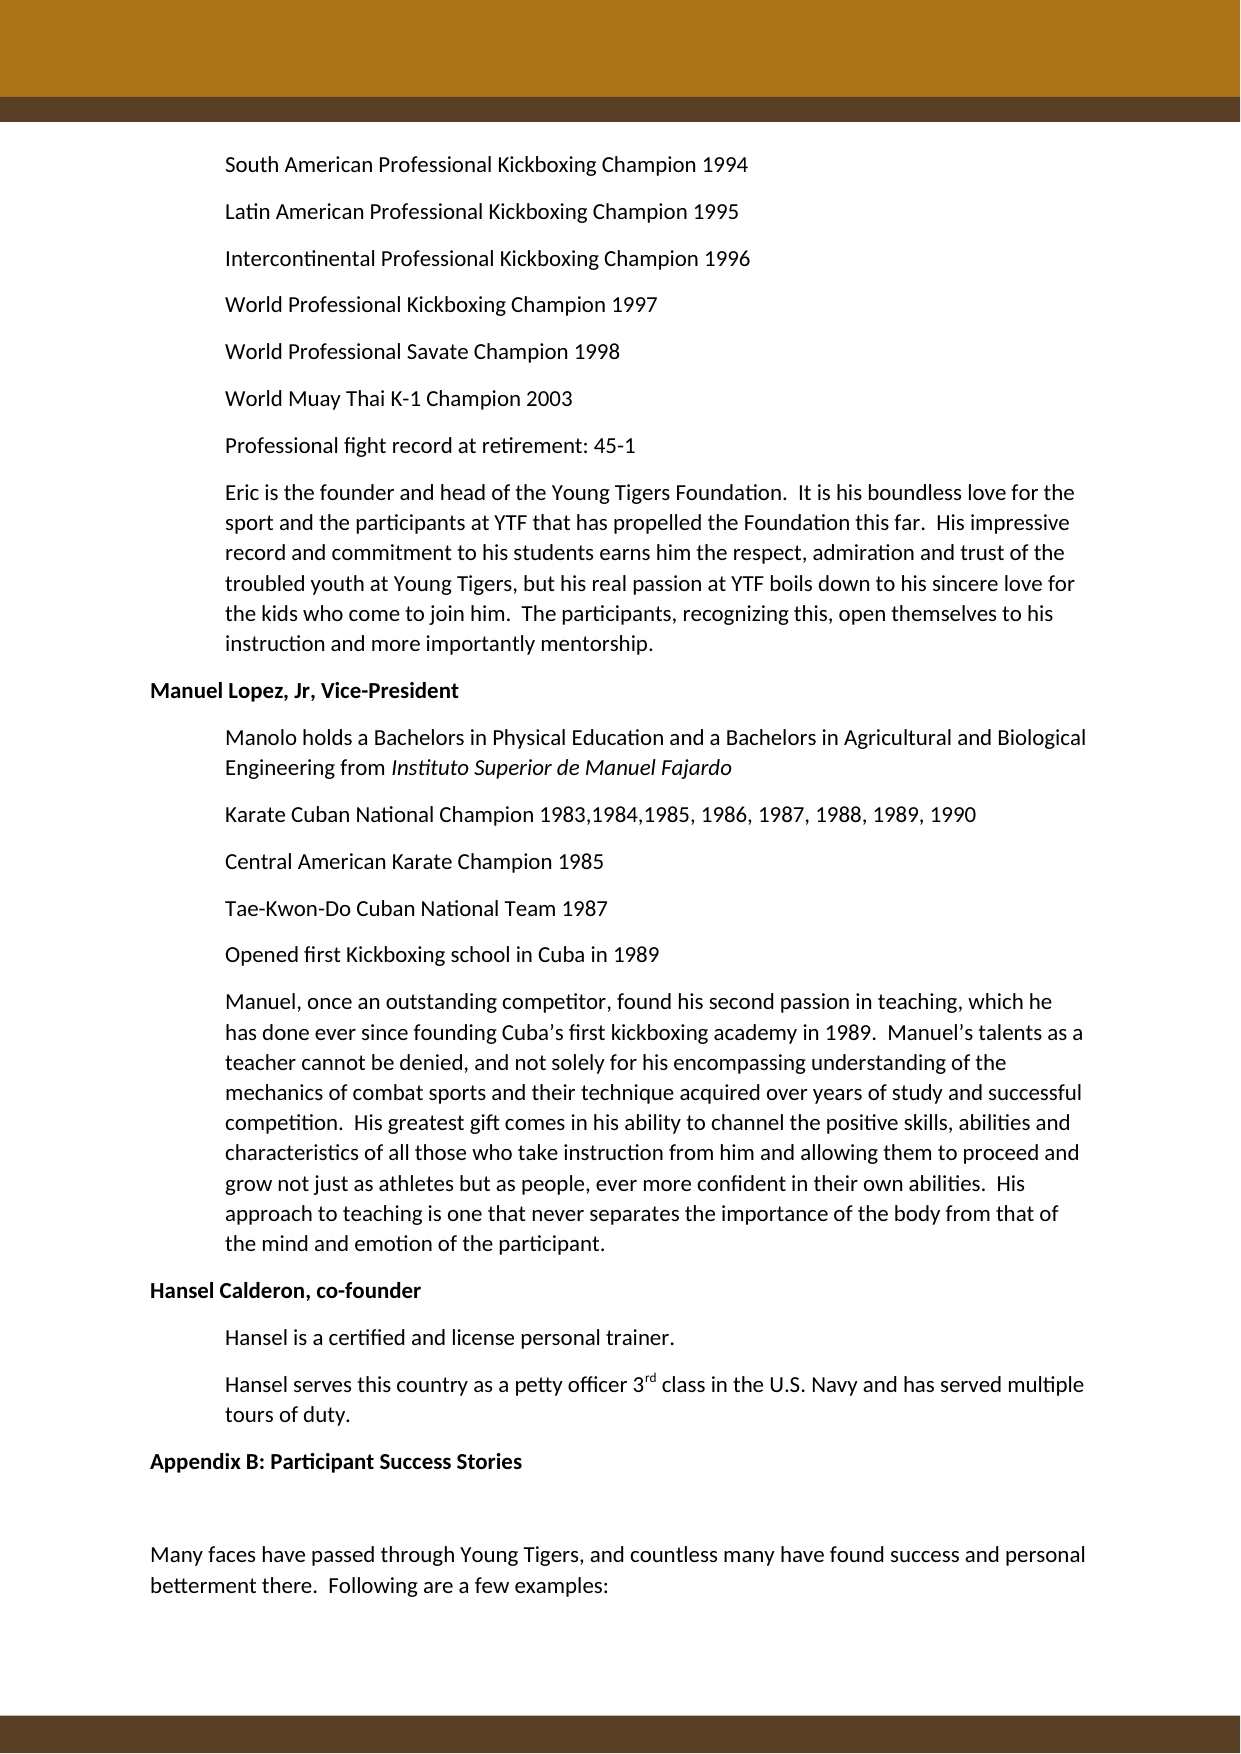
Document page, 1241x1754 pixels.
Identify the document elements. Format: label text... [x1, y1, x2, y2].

text Opened first Kickboxing school in Cuba in 1989 [150, 941, 1090, 969]
text Tae-Kwon-Do Cuban National Team 1987 [150, 894, 1090, 922]
text Latin American Professional Kickboxing Champion 1995 [225, 197, 1090, 225]
text South American Professional Kickboxing Champion 1994 [225, 150, 1090, 178]
text Hansel is a certified and license personal trainer. [150, 1323, 1090, 1351]
text Professional fight record at retirement: 45-1 [225, 431, 1090, 459]
text Many faces have passed through Young Tigers, and countless many have found success and personal betterment there. Following are a few examples: [150, 1541, 1090, 1599]
text Manuel Lopez, Jr, Vice-President [150, 676, 1090, 704]
text Hansel serves this country as a petty officer 3rd class in the U.S. Navy and has served multiple tours of duty. [225, 1370, 1090, 1428]
text Manuel, once an outstanding competitor, found his second passion in teaching, which he has done ever since founding Cuba’s first kickboxing academy in 1989. Manuel’s talents as a teacher cannot be denied, and not solely for his encompassing understanding of the mechanics of combat sports and their technique acquired over years of study and successful competition. His greatest gift comes in his ability to channel the positive skills, abilities and characteristics of all those who take instruction from him and allowing them to proceed and grow not just as athletes but as people, ever more confident in their own abilities. His approach to teaching is one that never separates the importance of the body from that of the mind and emotion of the participant. [225, 987, 1090, 1257]
text World Muay Thai K-1 Champion 2003 [225, 384, 1090, 412]
text Hansel Calderon, co-founder [150, 1276, 1090, 1304]
text Karate Cuban National Champion 1983,1984,1985, 1986, 1987, 1988, 1989, 1990 [150, 800, 1090, 828]
text Central American Karate Champion 1985 [150, 847, 1090, 875]
text World Professional Savate Champion 1998 [225, 337, 1090, 366]
text Manolo holds a Bachelors in Physical Education and a Bachelors in Agricultural and Biological Engineering from Instituto Superior de Manuel Fajardo [225, 723, 1090, 781]
text World Professional Kickboxing Champion 1997 [225, 291, 1090, 319]
text Appendix B: Participant Success Stories [150, 1447, 1090, 1475]
text Intercontinental Professional Kickboxing Champion 1996 [225, 244, 1090, 272]
text Eric is the founder and head of the Young Tigers Foundation. It is his boundless love for the sport and the participants at YTF that has propelled the Foundation this far. His impressive record and commitment to his students earns him the respect, admiration and trust of the troubled youth at Young Tigers, but his real passion at YTF boils down to his sincere love for the kids who come to join him. The participants, recognizing this, open themselves to his instruction and more importantly mentorship. [225, 478, 1090, 657]
